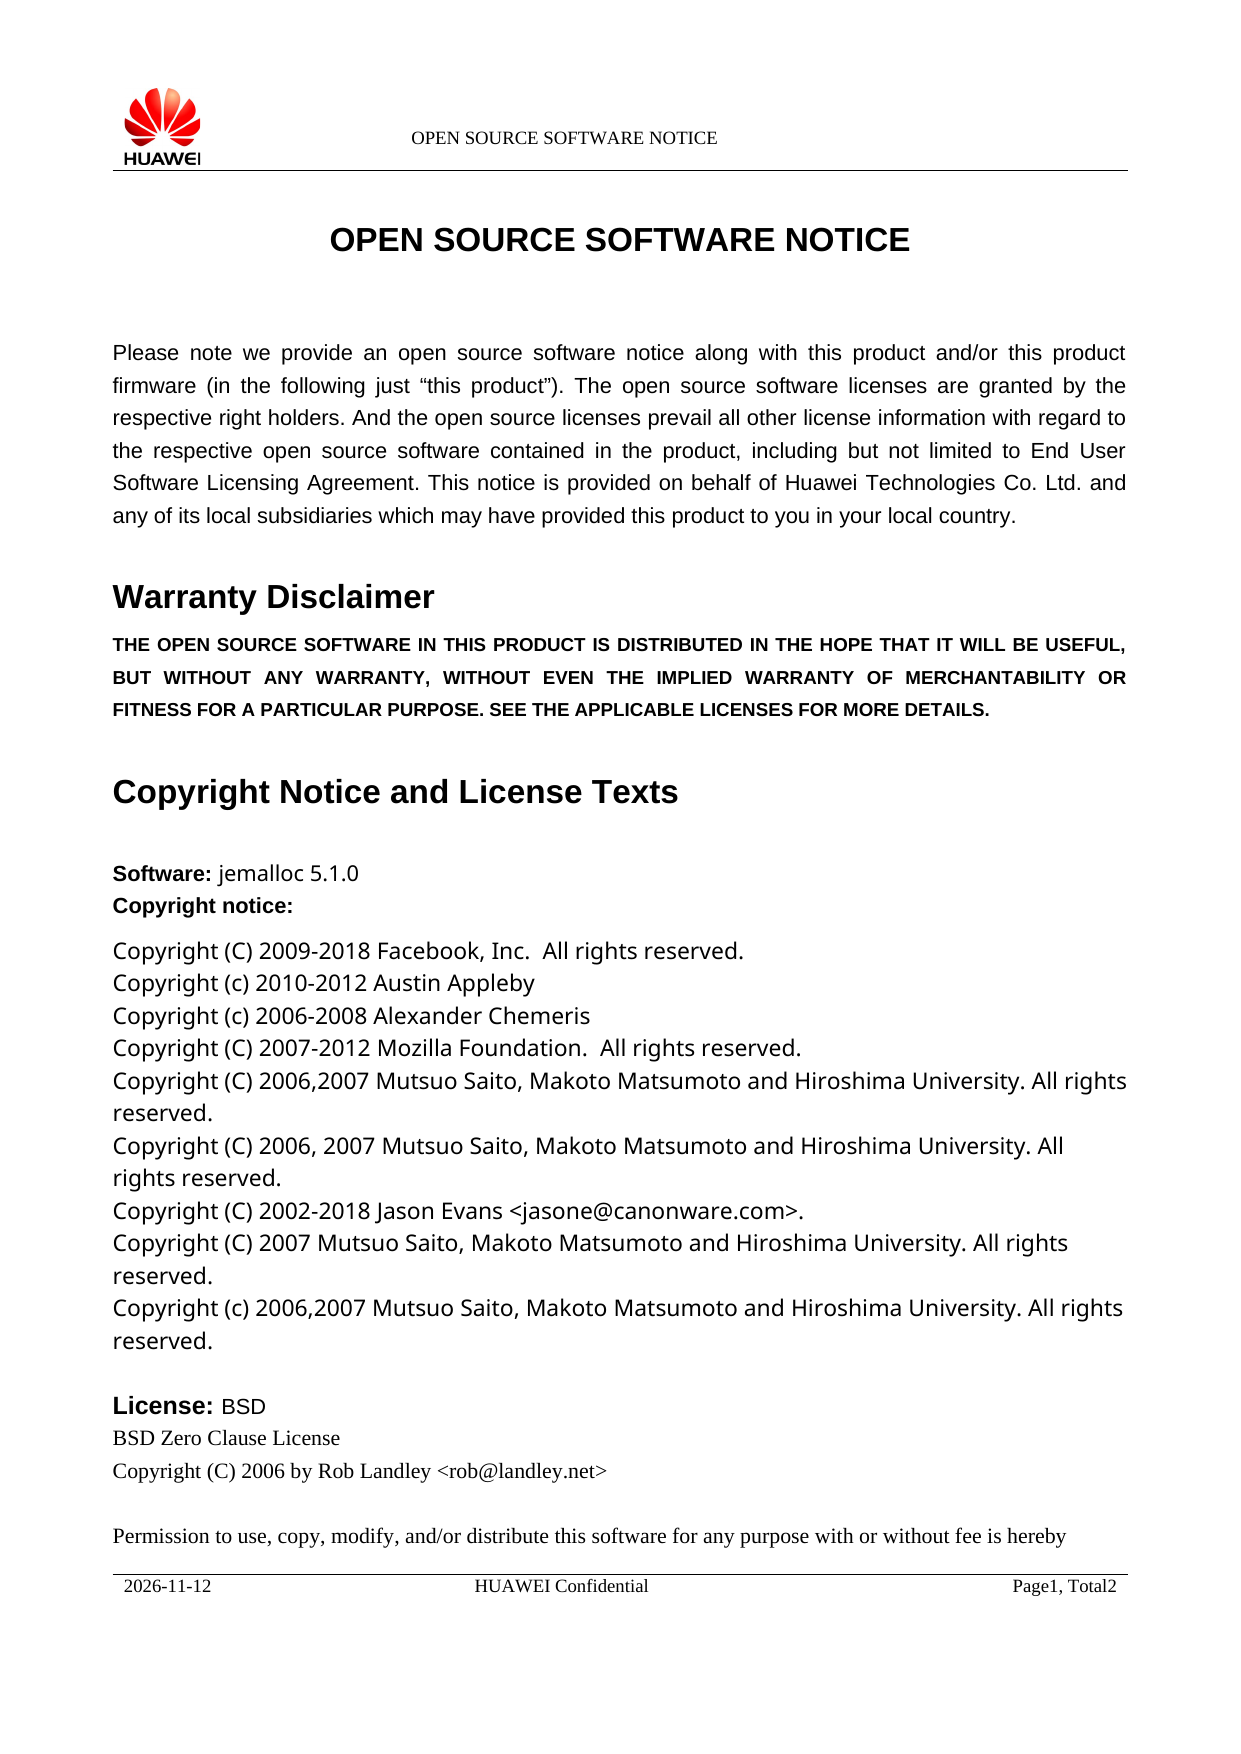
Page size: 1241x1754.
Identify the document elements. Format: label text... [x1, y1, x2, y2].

text Warranty Disclaimer [112, 564, 1128, 629]
title Software: jemalloc 5.1.0 [112, 856, 1128, 889]
text OPEN SOURCE SOFTWARE NOTICE [112, 206, 1128, 271]
text Copyright notice: [112, 889, 1128, 921]
text License: BSD [112, 1389, 1128, 1421]
text Please note we provide an open source software notice along with this product and/or this product firmware (in the following just “this product”). The open source software licenses are granted by the respective right holders. And the open source licenses prevail all other license information with regard to the respective open source software contained in the product, including but not limited to End User Software Licensing Agreement. This notice is provided on behalf of Huawei Technologies Co. Ltd. and any of its local subsidiaries which may have provided this product to you in your local country. [112, 336, 1128, 531]
text Copyright (C) 2009-2018 Facebook, Inc. All rights reserved. Copyright (c) 2010-2012 Austin Appleby Copyright (c) 2006-2008 Alexander Chemeris Copyright (C) 2007-2012 Mozilla Foundation. All rights reserved. Copyright (C) 2006,2007 Mutsuo Saito, Makoto Matsumoto and Hiroshima University. All rights reserved. Copyright (C) 2006, 2007 Mutsuo Saito, Makoto Matsumoto and Hiroshima University. All rights reserved. Copyright (C) 2002-2018 Jason Evans <jasone@canonware.com>. Copyright (C) 2007 Mutsuo Saito, Makoto Matsumoto and Hiroshima University. All rights reserved. Copyright (c) 2006,2007 Mutsuo Saito, Makoto Matsumoto and Hiroshima University. All rights reserved. [112, 934, 1128, 1389]
picture [124, 88, 201, 165]
text The open source software in this product is distributed in the hope that it will be useful, but WITHOUT ANY WARRANTY, without even the implied warranty of MERCHANTABILITY or FITNESS FOR A PARTICULAR PURPOSE. See the applicable licenses for more details. [112, 629, 1128, 726]
text Copyright Notice and License Texts [112, 759, 1128, 824]
